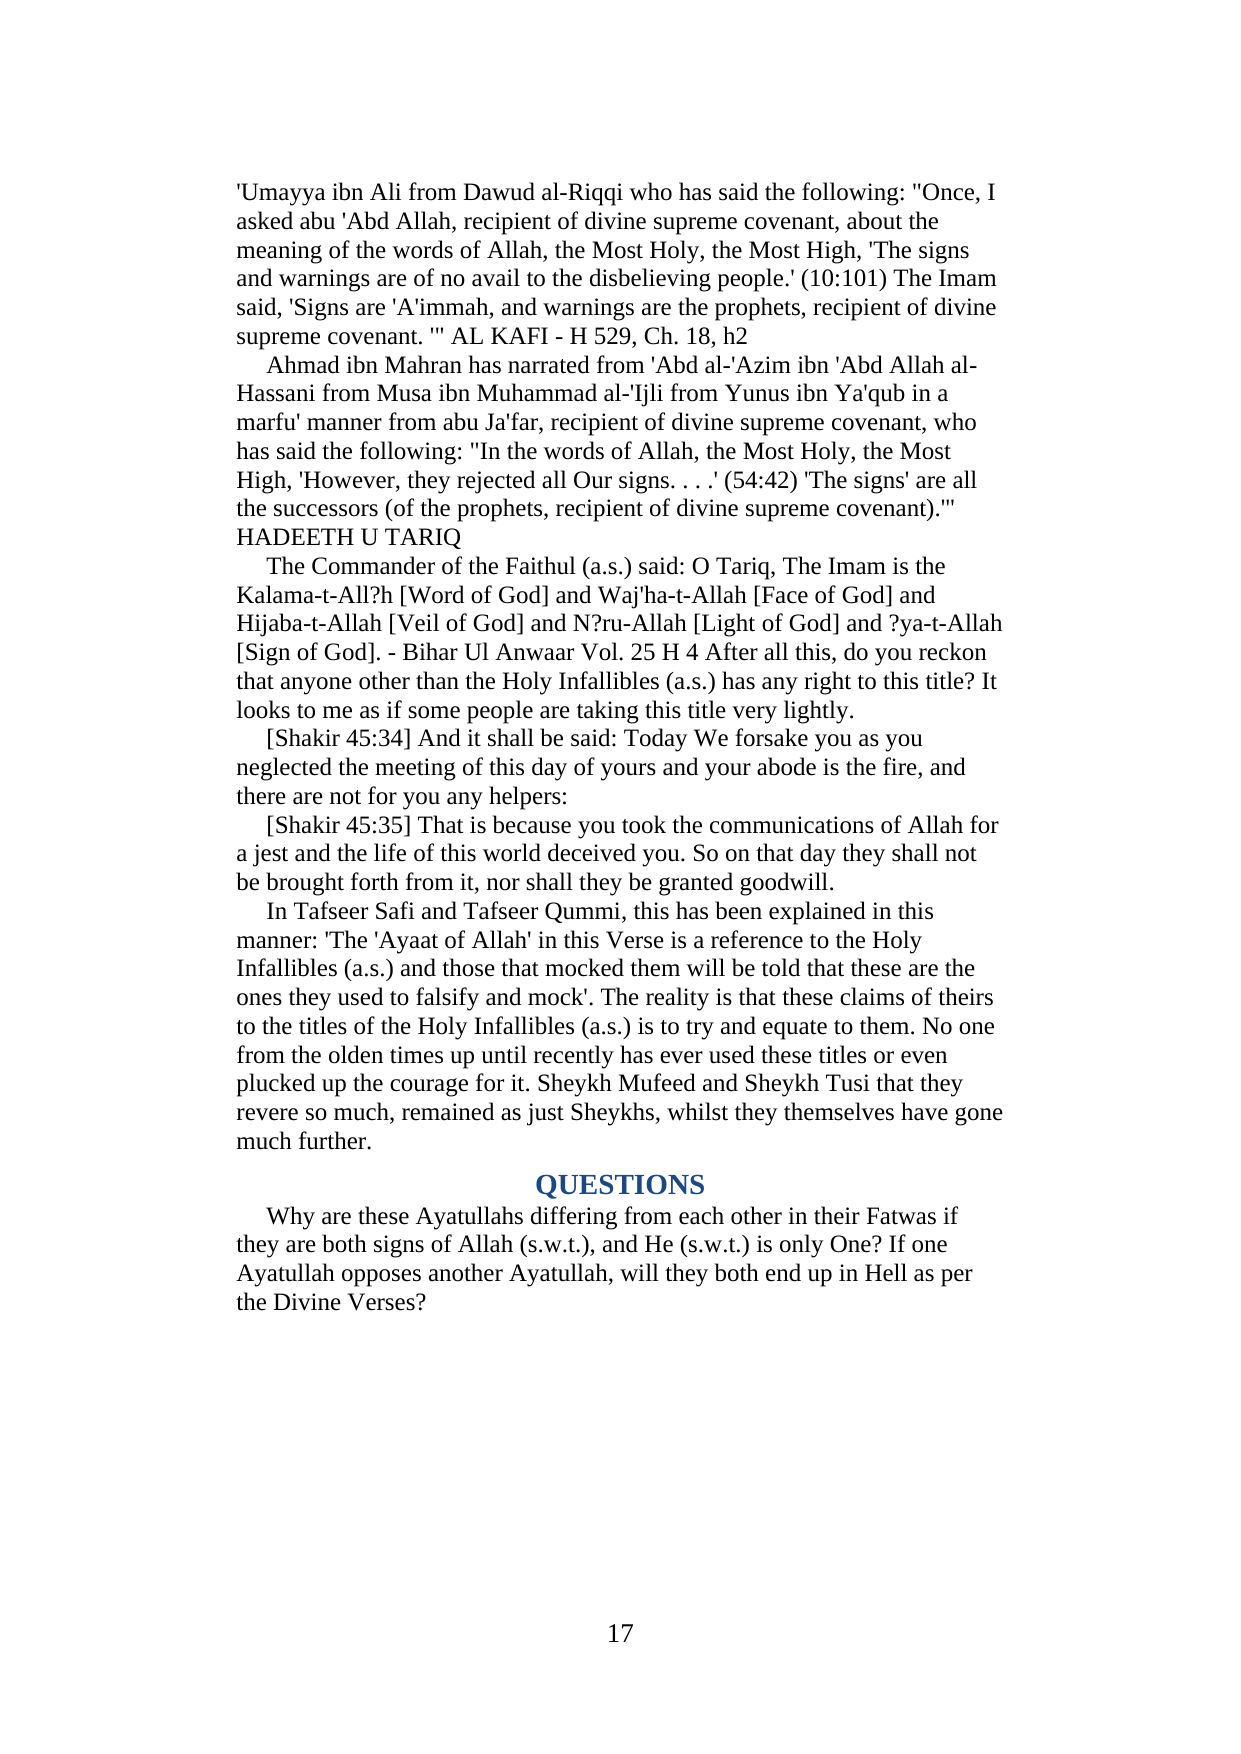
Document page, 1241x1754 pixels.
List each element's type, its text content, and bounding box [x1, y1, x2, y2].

text Ahmad ibn Mahran has narrated from 'Abd al-'Azim ibn 'Abd Allah al-Hassani from Musa ibn Muhammad al-'Ijli from Yunus ibn Ya'qub in a marfu' manner from abu Ja'far, recipient of divine supreme covenant, who has said the following: "In the words of Allah, the Most Holy, the Most High, 'However, they rejected all Our signs. . . .' (54:42) 'The signs' are all the successors (of the prophets, recipient of divine supreme covenant).'" HADEETH U TARIQ [236, 350, 1004, 551]
text Why are these Ayatullahs differing from each other in their Fatwas if they are both signs of Allah (s.w.t.), and He (s.w.t.) is only One? If one Ayatullah opposes another Ayatullah, will they both end up in Hell as per the Divine Verses? [236, 1201, 1004, 1316]
text [Shakir 45:34] And it shall be said: Today We forsake you as you neglected the meeting of this day of yours and your abode is the fire, and there are not for you any helpers: [236, 723, 1004, 810]
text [236, 177, 1004, 350]
subtitle QUESTIONS [236, 1167, 1004, 1201]
text [Shakir 45:35] That is because you took the communications of Allah for a jest and the life of this world deceived you. So on that day they shall not be brought forth from it, nor shall they be granted goodwill. [236, 810, 1004, 896]
text In Tafseer Safi and Tafseer Qummi, this has been explained in this manner: 'The 'Ayaat of Allah' in this Verse is a reference to the Holy Infallibles (a.s.) and those that mocked them will be told that these are the ones they used to falsify and mock'. The reality is that these claims of theirs to the titles of the Holy Infallibles (a.s.) is to try and equate to them. No one from the olden times up until recently has ever used these titles or even plucked up the courage for it. Sheykh Mufeed and Sheykh Tusi that they revere so much, remained as just Sheykhs, whilst they themselves have gone much further. [236, 896, 1004, 1155]
text The Commander of the Faithul (a.s.) said: O Tariq, The Imam is the Kalama-t-All?h [Word of God] and Waj'ha-t-Allah [Face of God] and Hijaba-t-Allah [Veil of God] and N?ru-Allah [Light of God] and ?ya-t-Allah [Sign of God]. - Bihar Ul Anwaar Vol. 25 H 4 After all this, do you reckon that anyone other than the Holy Infallibles (a.s.) has any right to this title? It looks to me as if some people are taking this title very lightly. [236, 551, 1004, 723]
